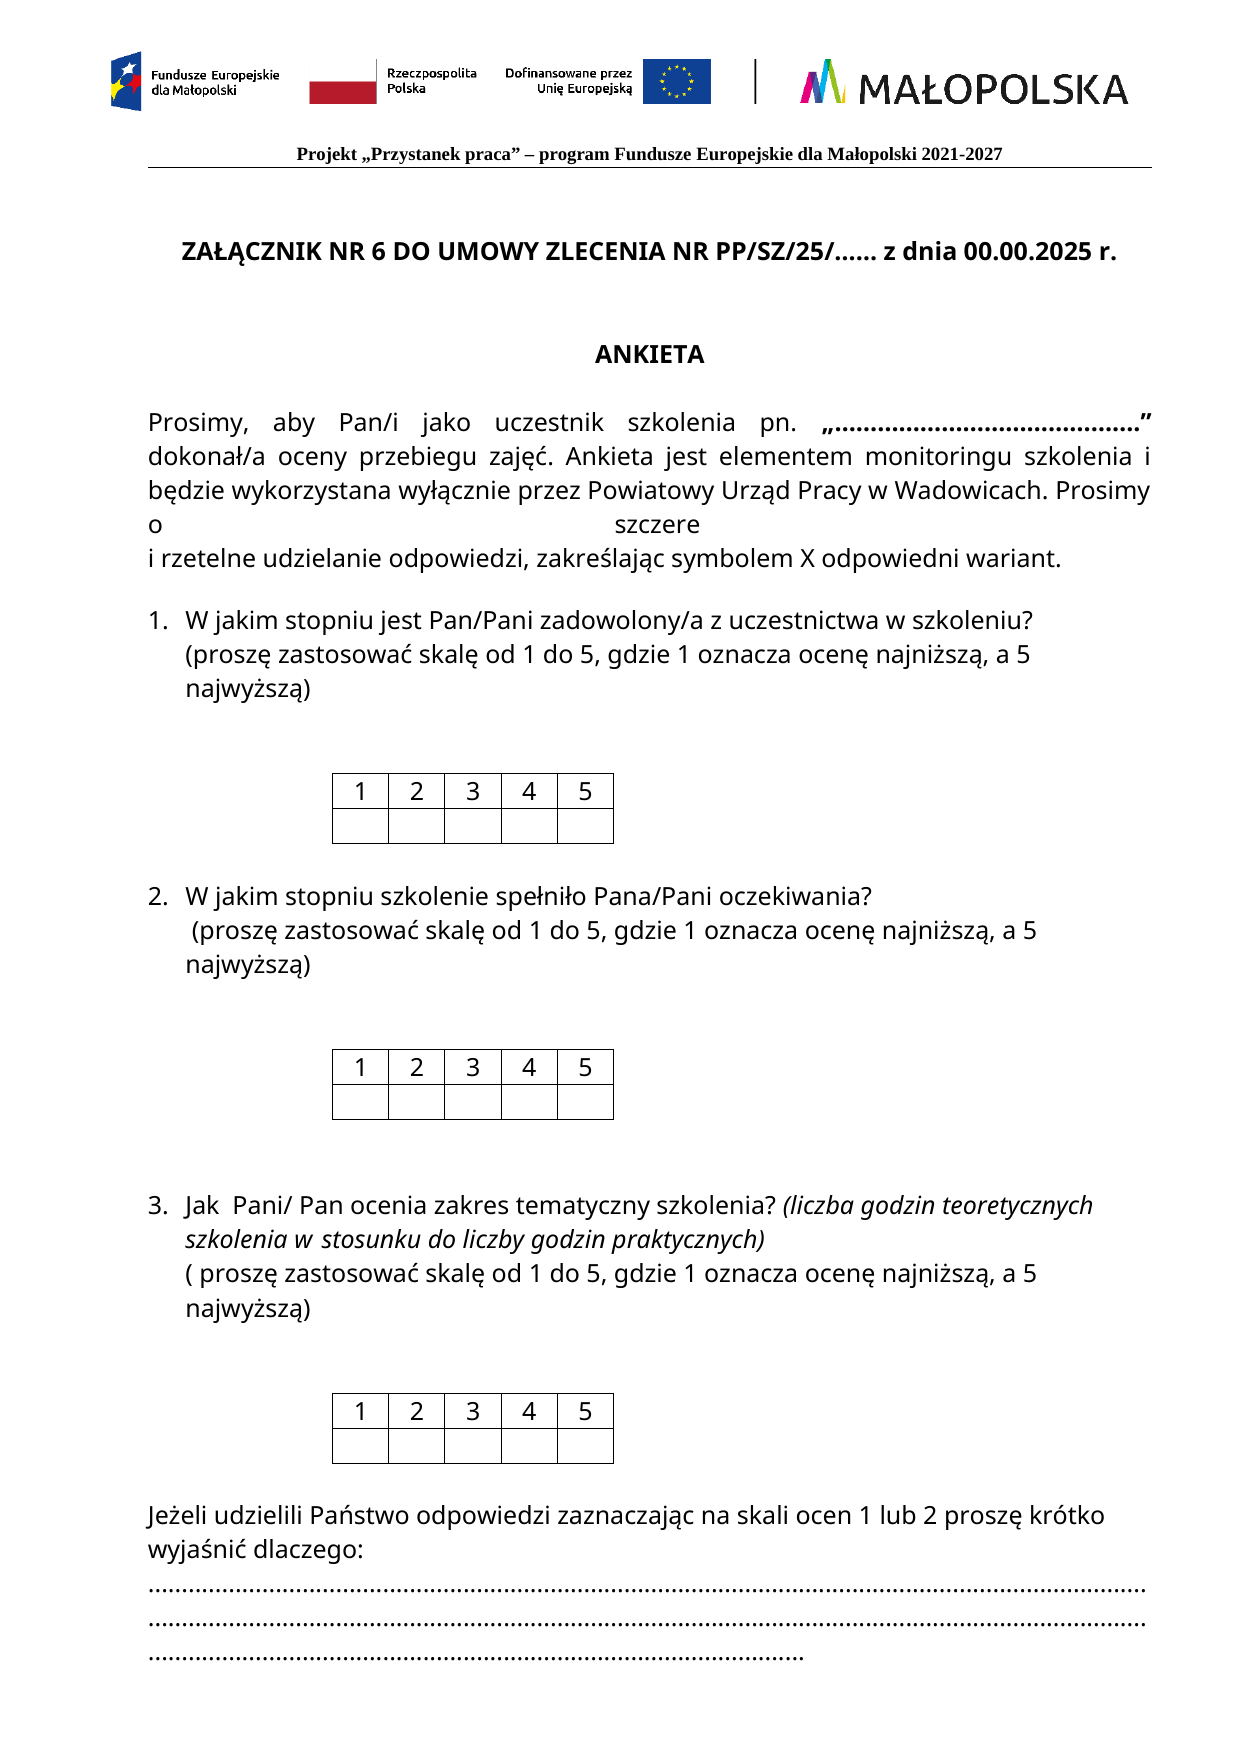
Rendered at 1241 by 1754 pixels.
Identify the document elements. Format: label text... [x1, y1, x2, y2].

table_header 4 [502, 1050, 557, 1084]
table_cell [333, 1085, 388, 1119]
text Jeżeli udzielili Państwo odpowiedzi zaznaczając na skali ocen 1 lub 2 proszę krótko wyjaśnić dlaczego: [148, 1498, 1152, 1566]
table_header 2 [389, 1394, 444, 1427]
table_cell [445, 1085, 501, 1119]
table_header 2 [389, 774, 444, 808]
table_cell [389, 1085, 444, 1119]
table_header 1 [333, 1050, 388, 1084]
table_header 5 [558, 1394, 613, 1427]
text ZAŁĄCZNIK NR 6 DO UMOWY ZLECENIA NR PP/SZ/25/…… z dnia 00.00.2025 r. [148, 234, 1152, 268]
table_cell [333, 809, 388, 843]
table_cell [333, 1429, 388, 1463]
text (proszę zastosować skalę od 1 do 5, gdzie 1 oznacza ocenę najniższą, a 5 najwyższą) [185, 637, 1152, 705]
text ANKIETA [148, 336, 1152, 370]
table_header 4 [502, 1394, 557, 1427]
list W jakim stopniu szkolenie spełniło Pana/Pani oczekiwania? [148, 878, 1152, 912]
text ( proszę zastosować skalę od 1 do 5, gdzie 1 oznacza ocenę najniższą, a 5 najwyższą) [185, 1256, 1152, 1324]
table_cell [389, 809, 444, 843]
table_cell [558, 1429, 613, 1463]
picture [96, 36, 1144, 126]
text Prosimy, aby Pan/i jako uczestnik szkolenia pn. „…………………………………….” dokonał/a oceny przebiegu zajęć. Ankieta jest elementem monitoringu szkolenia i będzie wykorzystana wyłącznie przez Powiatowy Urząd Pracy w Wadowicach. Prosimy o szczere i rzetelne udzielanie odpowiedzi, zakreślając symbolem X odpowiedni wariant. [148, 404, 1152, 575]
text (proszę zastosować skalę od 1 do 5, gdzie 1 oznacza ocenę najniższą, a 5 najwyższą) [185, 912, 1152, 981]
table_header 3 [445, 1050, 501, 1084]
table_cell [389, 1429, 444, 1463]
table_header 4 [502, 774, 557, 808]
table_header 3 [445, 774, 501, 808]
table_header 5 [558, 774, 613, 808]
table_header 1 [333, 774, 388, 808]
table_cell [558, 809, 613, 843]
table_header 5 [558, 1050, 613, 1084]
table_cell [502, 809, 557, 843]
table_cell [502, 1085, 557, 1119]
table_cell [445, 809, 501, 843]
table_cell [558, 1085, 613, 1119]
list W jakim stopniu jest Pan/Pani zadowolony/a z uczestnictwa w szkoleniu? [148, 603, 1152, 637]
table_header 2 [389, 1050, 444, 1084]
table_cell [502, 1429, 557, 1463]
text ............................................................................................................................................................................................................................................................................................................................................................................................................ [148, 1566, 1152, 1668]
list Jak Pani/ Pan ocenia zakres tematyczny szkolenia? (liczba godzin teoretycznych szkolenia w stosunku do liczby godzin praktycznych) [148, 1188, 1152, 1256]
table_cell [445, 1429, 501, 1463]
table_header 3 [445, 1394, 501, 1427]
text Projekt „Przystanek praca” – program Fundusze Europejskie dla Małopolski 2021-2027 [148, 143, 1152, 167]
table_header 1 [333, 1394, 388, 1427]
